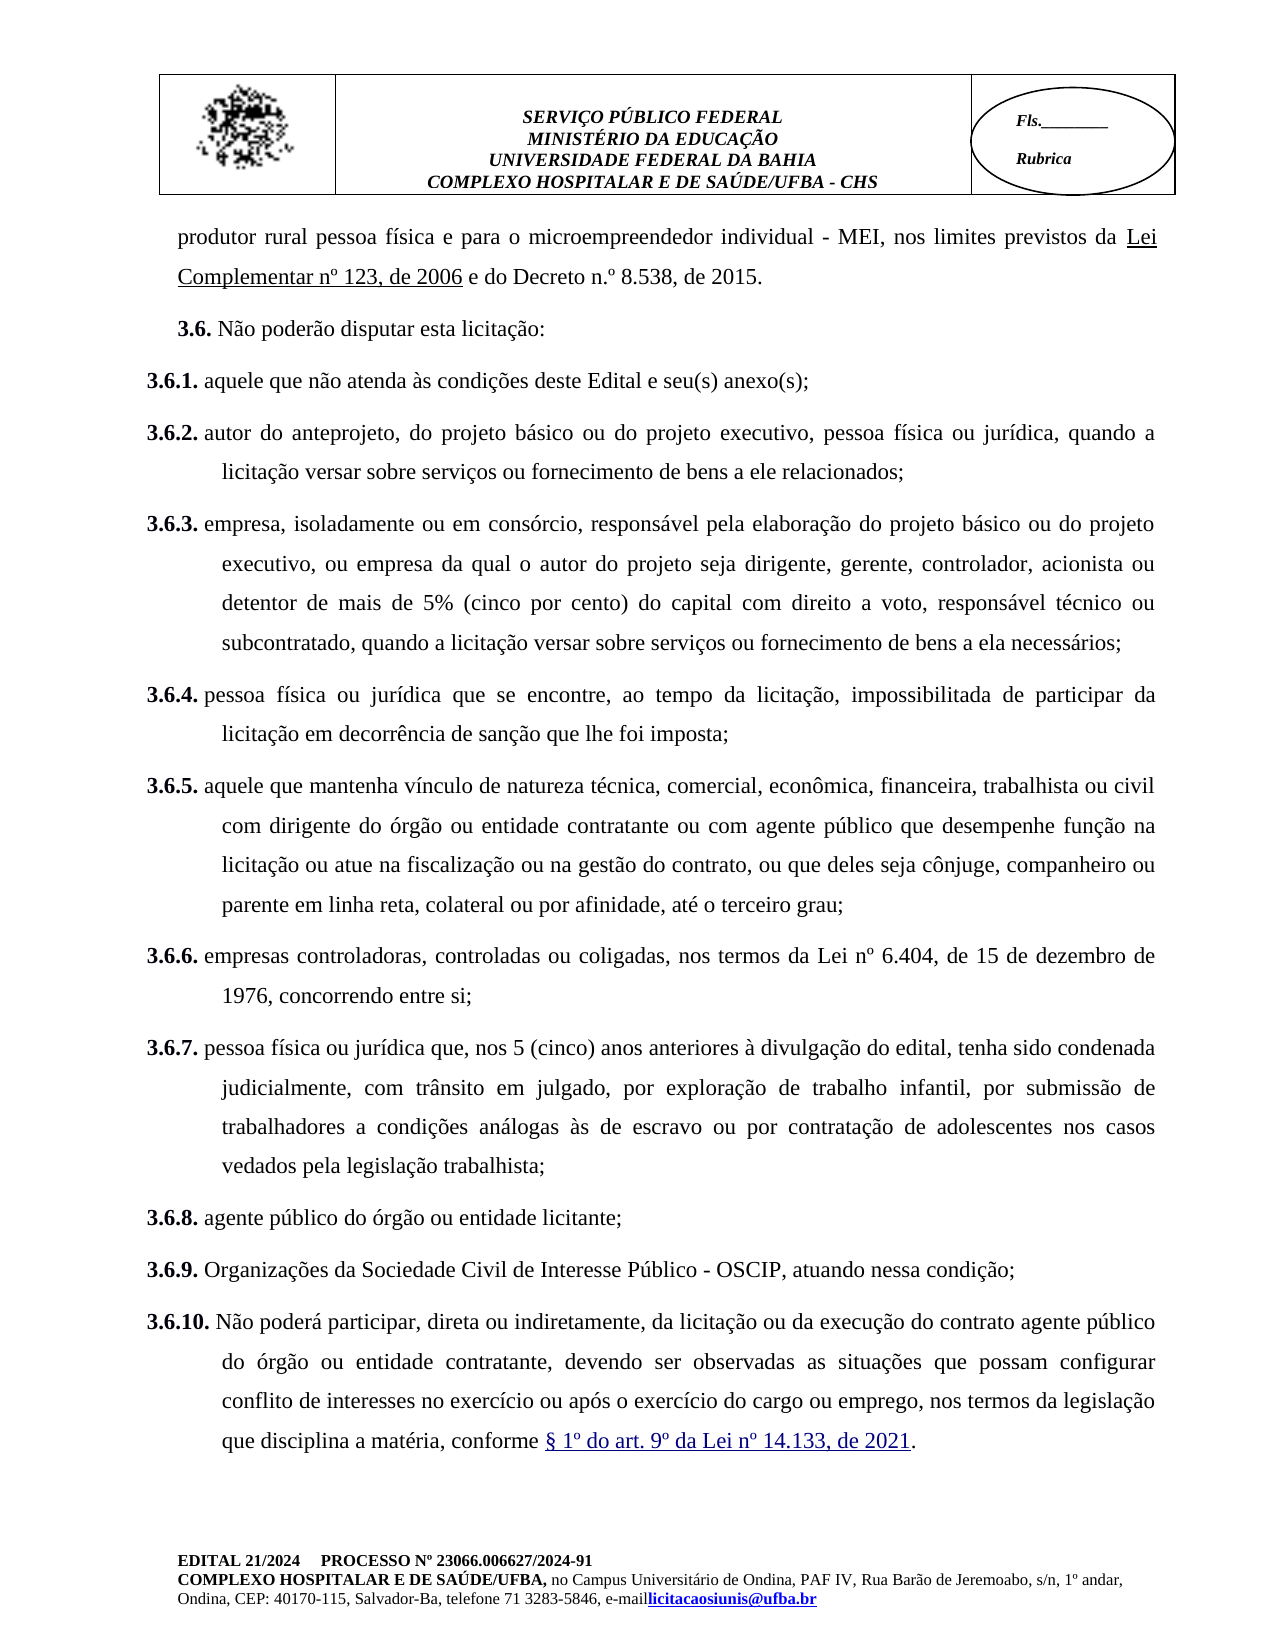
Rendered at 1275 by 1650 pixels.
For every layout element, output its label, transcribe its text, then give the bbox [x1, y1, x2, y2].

list autor do anteprojeto, do projeto básico ou do projeto executivo, pessoa física ou jurídica, quando a licitação versar sobre serviços ou fornecimento de bens a ele relacionados; [147, 419, 1157, 485]
list Organizações da Sociedade Civil de Interesse Público - OSCIP, atuando nessa condição; [147, 1256, 1157, 1283]
list aquele que não atenda às condições deste Edital e seu(s) anexo(s); [147, 367, 1157, 393]
list pessoa física ou jurídica que se encontre, ao tempo da licitação, impossibilitada de participar da licitação em decorrência de sanção que lhe foi imposta; [147, 681, 1157, 747]
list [177, 223, 1157, 289]
list pessoa física ou jurídica que, nos 5 (cinco) anos anteriores à divulgação do edital, tenha sido condenada judicialmente, com trânsito em julgado, por exploração de trabalho infantil, por submissão de trabalhadores a condições análogas às de escravo ou por contratação de adolescentes nos casos vedados pela legislação trabalhista; [147, 1034, 1157, 1179]
list empresa, isoladamente ou em consórcio, responsável pela elaboração do projeto básico ou do projeto executivo, ou empresa da qual o autor do projeto seja dirigente, gerente, controlador, acionista ou detentor de mais de 5% (cinco por cento) do capital com direito a voto, responsável técnico ou subcontratado, quando a licitação versar sobre serviços ou fornecimento de bens a ela necessários; [147, 510, 1157, 655]
list Não poderá participar, direta ou indiretamente, da licitação ou da execução do contrato agente público do órgão ou entidade contratante, devendo ser observadas as situações que possam configurar conflito de interesses no exercício ou após o exercício do cargo ou emprego, nos termos da legislação que disciplina a matéria, conforme § 1º do art. 9º da Lei nº 14.133, de 2021. [147, 1308, 1157, 1453]
list agente público do órgão ou entidade licitante; [147, 1204, 1157, 1231]
list empresas controladoras, controladas ou coligadas, nos termos da Lei nº 6.404, de 15 de dezembro de 1976, concorrendo entre si; [147, 943, 1157, 1008]
list Não poderão disputar esta licitação: [177, 315, 1157, 341]
list aquele que mantenha vínculo de natureza técnica, comercial, econômica, financeira, trabalhista ou civil com dirigente do órgão ou entidade contratante ou com agente público que desempenhe função na licitação ou atue na fiscalização ou na gestão do contrato, ou que deles seja cônjuge, companheiro ou parente em linha reta, colateral ou por afinidade, até o terceiro grau; [147, 772, 1157, 917]
